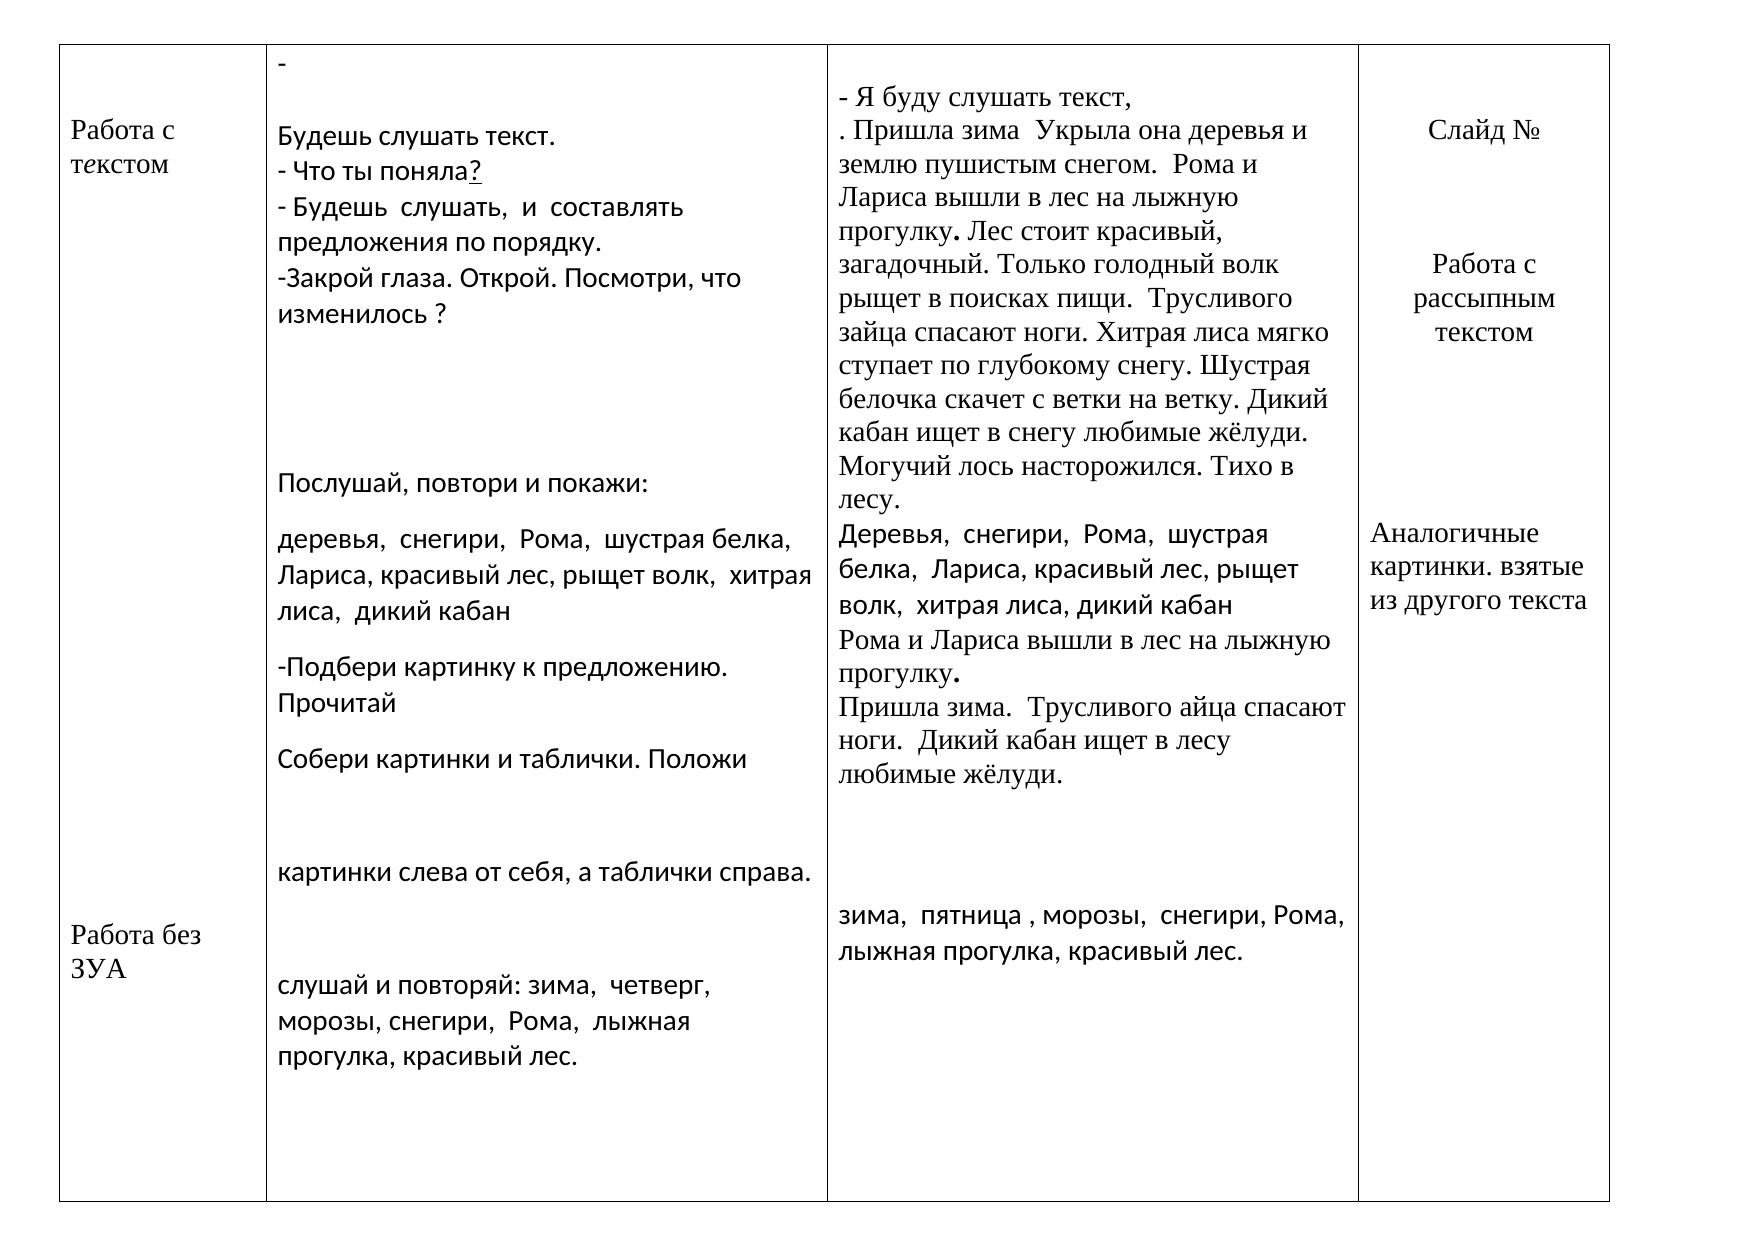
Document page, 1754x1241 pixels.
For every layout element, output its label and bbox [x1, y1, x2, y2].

table_cell [60, 45, 266, 1201]
table_cell [828, 45, 1358, 1201]
table_cell [267, 45, 827, 1201]
table_cell [1359, 45, 1609, 1201]
